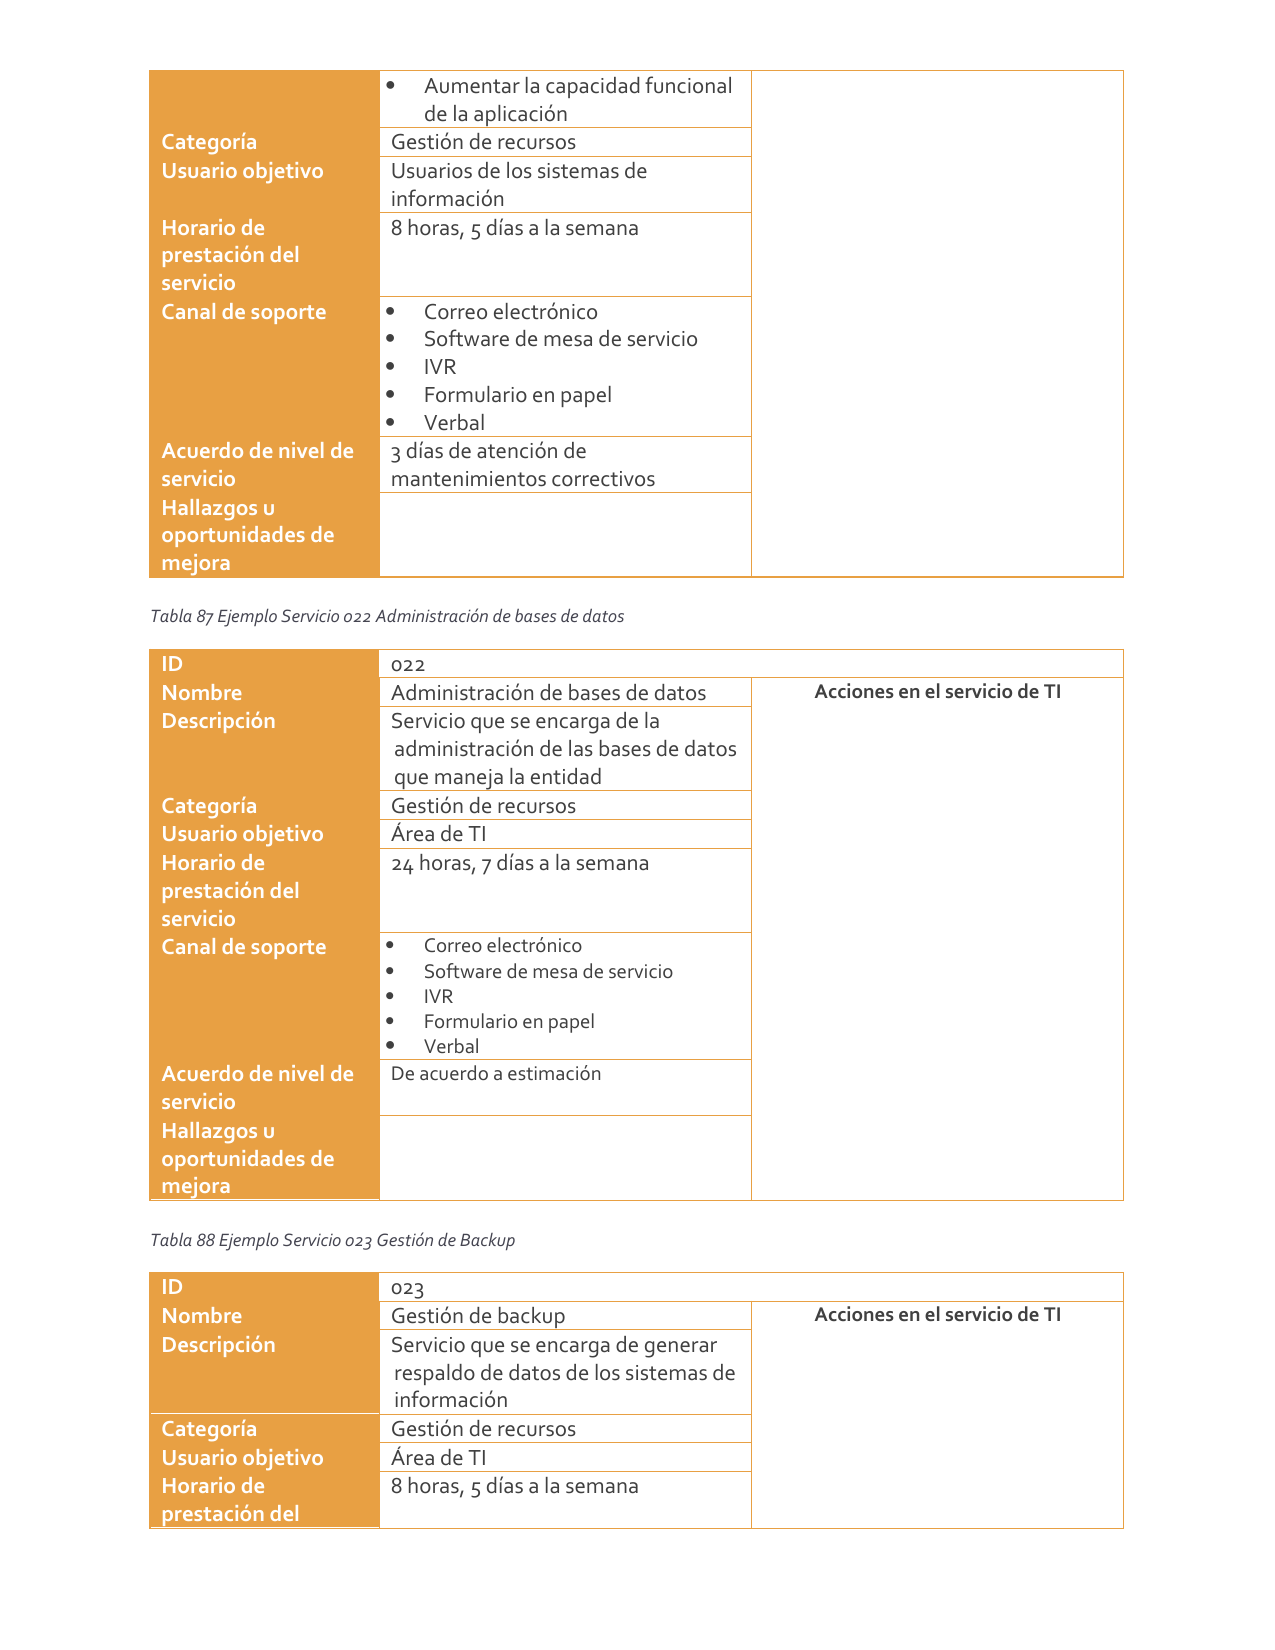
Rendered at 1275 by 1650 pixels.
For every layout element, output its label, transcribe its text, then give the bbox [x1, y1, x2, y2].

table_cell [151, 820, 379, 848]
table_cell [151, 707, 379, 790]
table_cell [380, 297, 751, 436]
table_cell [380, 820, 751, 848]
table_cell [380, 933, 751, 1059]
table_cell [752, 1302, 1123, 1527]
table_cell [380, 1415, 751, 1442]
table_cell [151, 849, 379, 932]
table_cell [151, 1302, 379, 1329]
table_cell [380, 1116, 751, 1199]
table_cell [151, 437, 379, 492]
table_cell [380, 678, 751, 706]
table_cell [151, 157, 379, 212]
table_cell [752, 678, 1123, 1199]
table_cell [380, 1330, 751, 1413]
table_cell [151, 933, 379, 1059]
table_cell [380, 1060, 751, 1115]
text Tabla 88 Ejemplo Servicio 023 Gestión de Backup [150, 1228, 1125, 1251]
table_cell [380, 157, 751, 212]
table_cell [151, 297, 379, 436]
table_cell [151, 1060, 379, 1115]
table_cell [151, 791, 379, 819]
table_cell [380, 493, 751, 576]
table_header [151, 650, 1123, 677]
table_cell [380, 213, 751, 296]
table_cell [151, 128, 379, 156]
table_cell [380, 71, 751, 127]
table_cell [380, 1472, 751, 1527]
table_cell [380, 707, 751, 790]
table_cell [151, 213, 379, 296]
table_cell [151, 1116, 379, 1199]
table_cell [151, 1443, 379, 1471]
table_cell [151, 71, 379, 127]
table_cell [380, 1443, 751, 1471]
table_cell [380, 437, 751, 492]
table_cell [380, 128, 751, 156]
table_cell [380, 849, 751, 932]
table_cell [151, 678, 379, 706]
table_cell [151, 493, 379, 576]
text Tabla 87 Ejemplo Servicio 022 Administración de bases de datos [150, 605, 1125, 628]
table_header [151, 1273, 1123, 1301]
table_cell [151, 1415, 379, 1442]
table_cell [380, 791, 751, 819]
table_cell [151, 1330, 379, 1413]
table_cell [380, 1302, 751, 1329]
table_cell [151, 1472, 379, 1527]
